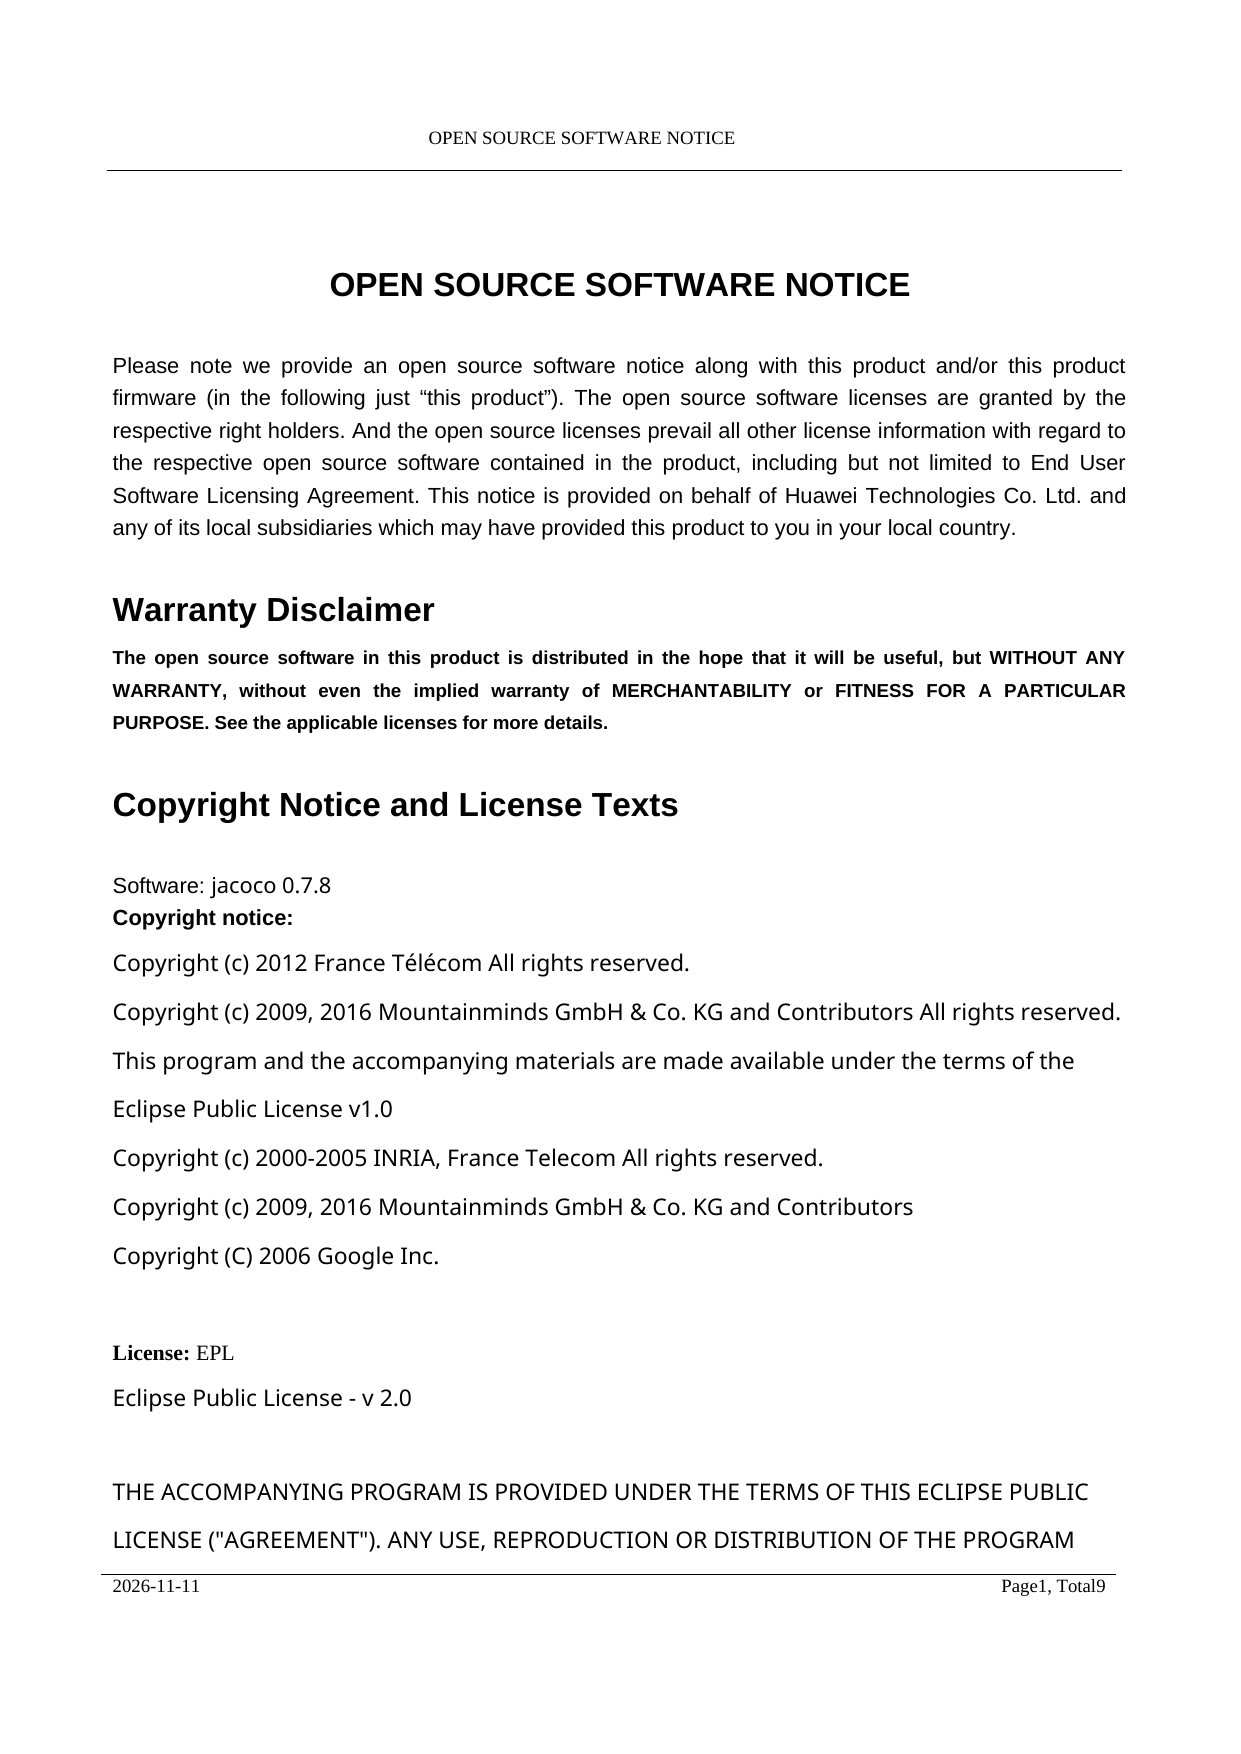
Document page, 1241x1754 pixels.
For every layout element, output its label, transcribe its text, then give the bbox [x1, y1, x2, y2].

text Eclipse Public License - v 2.0 [112, 1382, 1128, 1414]
text Copyright notice: [112, 901, 1128, 934]
text Please note we provide an open source software notice along with this product and/or this product firmware (in the following just “this product”). The open source software licenses are granted by the respective right holders. And the open source licenses prevail all other license information with regard to the respective open source software contained in the product, including but not limited to End User Software Licensing Agreement. This notice is provided on behalf of Huawei Technologies Co. Ltd. and any of its local subsidiaries which may have provided this product to you in your local country. [112, 349, 1128, 544]
text License: EPL [112, 1337, 1128, 1369]
text OPEN SOURCE SOFTWARE NOTICE [112, 251, 1128, 316]
text Warranty Disclaimer [112, 576, 1128, 641]
text The open source software in this product is distributed in the hope that it will be useful, but WITHOUT ANY WARRANTY, without even the implied warranty of MERCHANTABILITY or FITNESS FOR A PARTICULAR PURPOSE. See the applicable licenses for more details. [112, 641, 1128, 739]
text Copyright Notice and License Texts [112, 771, 1128, 836]
text Copyright (c) 2012 France Télécom All rights reserved. Copyright (c) 2009, 2016 Mountainminds GmbH & Co. KG and Contributors All rights reserved. This program and the accompanying materials are made available under the terms of the Eclipse Public License v1.0 Copyright (c) 2000-2005 INRIA, France Telecom All rights reserved. Copyright (c) 2009, 2016 Mountainminds GmbH & Co. KG and Contributors Copyright (C) 2006 Google Inc. [112, 947, 1128, 1320]
text Software: jacoco 0.7.8 [112, 869, 1128, 901]
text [112, 1475, 1128, 1556]
